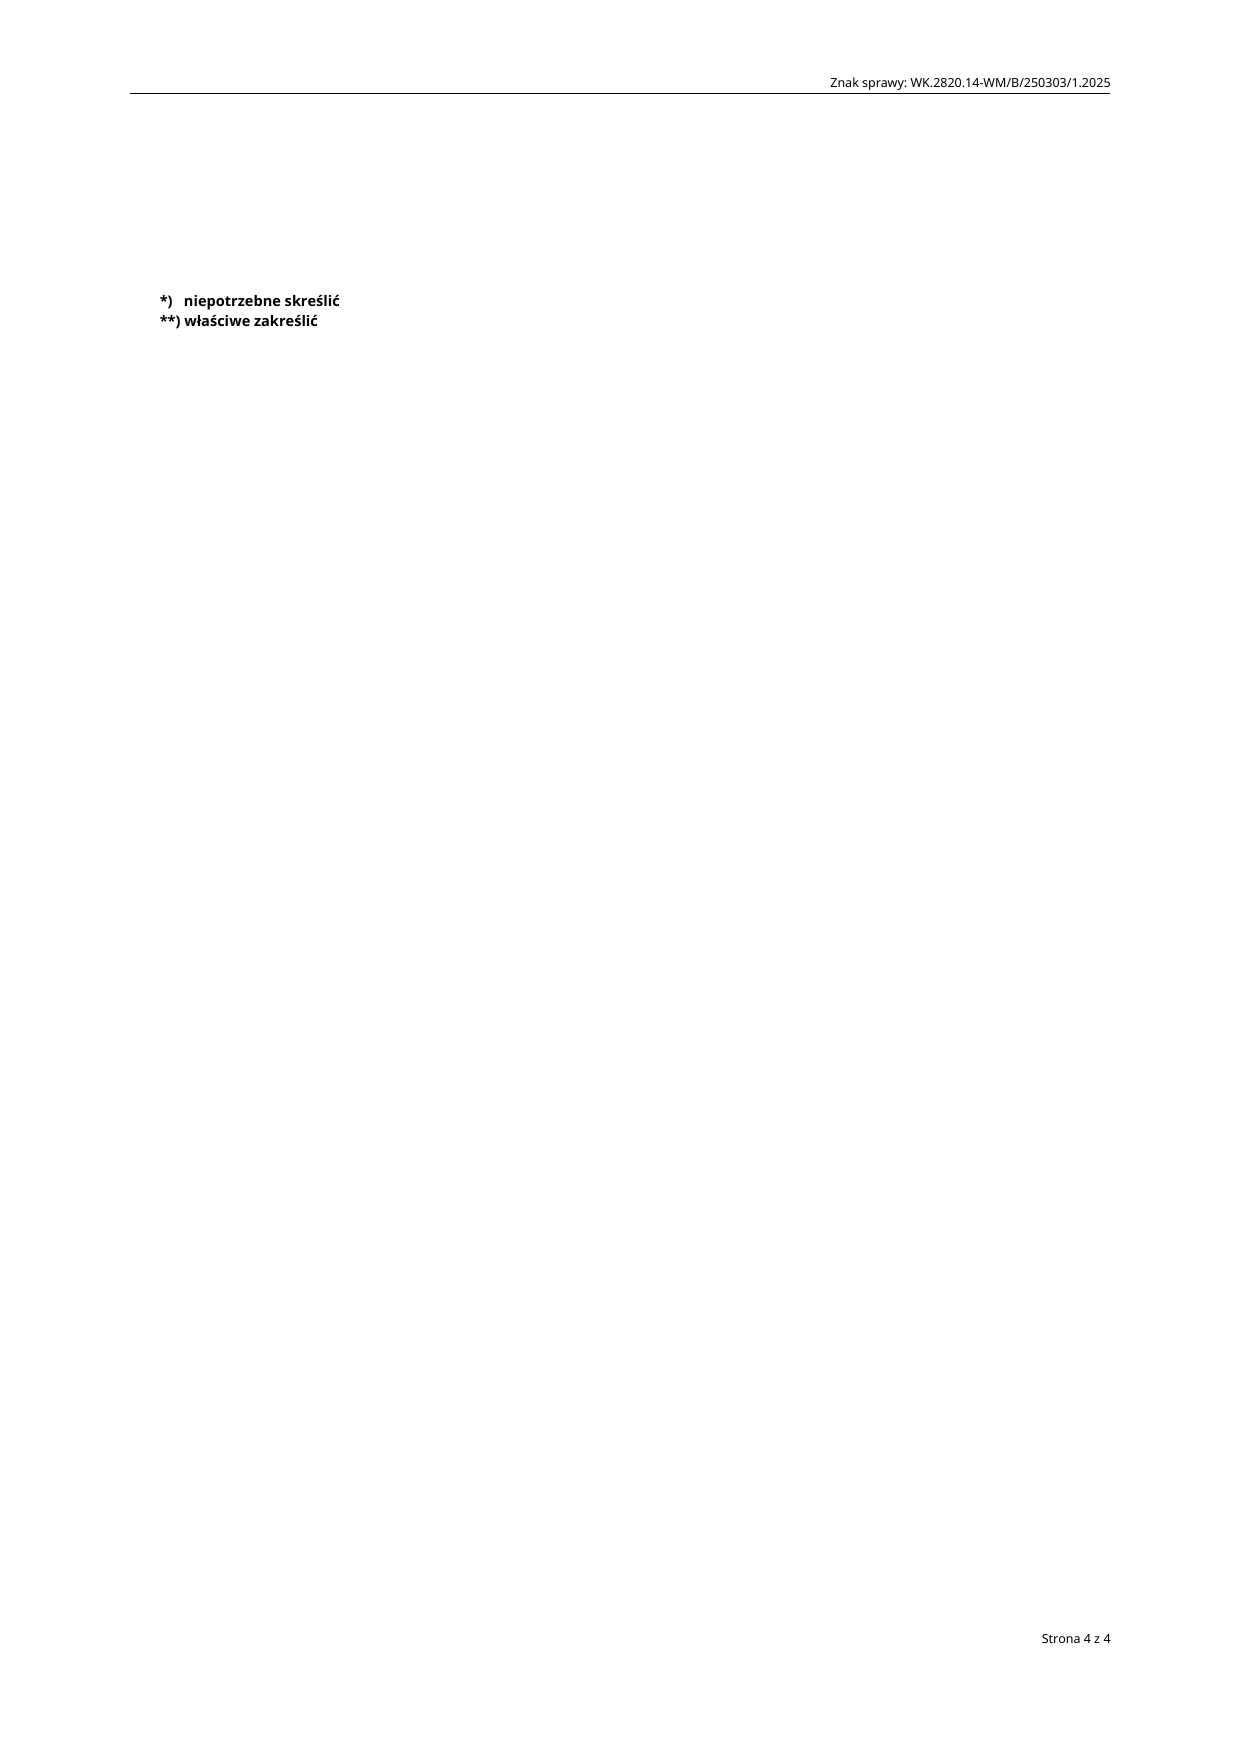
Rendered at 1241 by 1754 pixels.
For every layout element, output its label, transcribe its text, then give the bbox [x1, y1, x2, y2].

text **) właściwe zakreślić [159, 311, 1110, 331]
text *) niepotrzebne skreślić [159, 291, 1110, 311]
